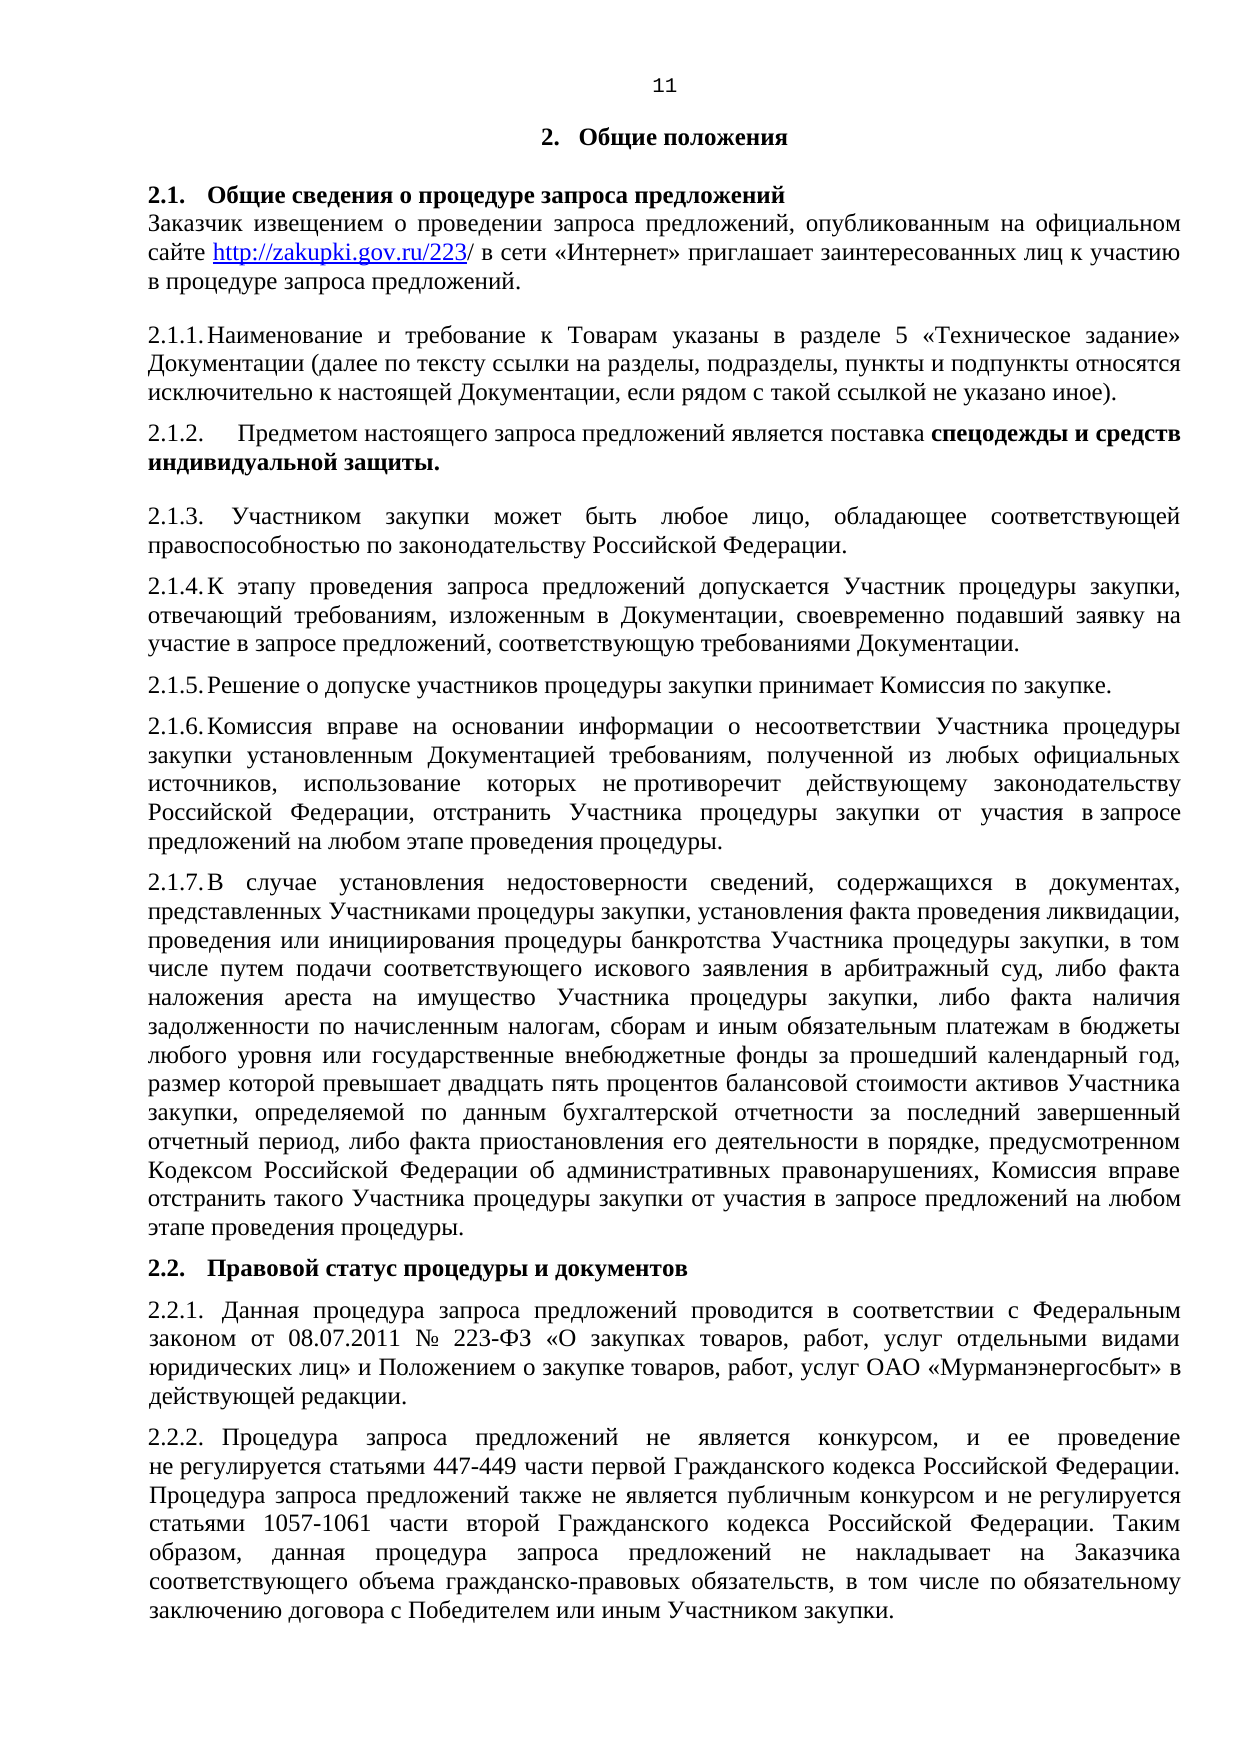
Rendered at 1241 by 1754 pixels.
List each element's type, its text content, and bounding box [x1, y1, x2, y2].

list Участником закупки может быть любое лицо, обладающее соответствующей правоспособностью по законодательству Российской Федерации. [148, 501, 1181, 558]
list Предметом настоящего запроса предложений является поставка спецодежды и средств индивидуальной защиты. [148, 418, 1181, 476]
list Процедура запроса предложений не является конкурсом, и ее проведение не регулируется статьями 447-449 части первой Гражданского кодекса Российской Федерации. Процедура запроса предложений также не является публичным конкурсом и не регулируется статьями 1057-1061 части второй Гражданского кодекса Российской Федерации. Таким образом, данная процедура запроса предложений не накладывает на Заказчика соответствующего объема гражданско-правовых обязательств, в том числе по обязательному заключению договора с Победителем или иным Участником закупки. [148, 1422, 1181, 1623]
list Решение о допуске участников процедуры закупки принимает Комиссия по закупке. [148, 670, 1181, 698]
list Данная процедура запроса предложений проводится в соответствии с Федеральным законом от 08.07.2011 № 223-ФЗ «О закупках товаров, работ, услуг отдельными видами юридических лиц» и Положением о закупке товаров, работ, услуг ОАО «Мурманэнергосбыт» в действующей редакции. [148, 1295, 1181, 1410]
list Комиссия вправе на основании информации о несоответствии Участника процедуры закупки установленным Документацией требованиям, полученной из любых официальных источников, использование которых не противоречит действующему законодательству Российской Федерации, отстранить Участника процедуры закупки от участия в запросе предложений на любом этапе проведения процедуры. [148, 711, 1181, 855]
list Общие сведения о процедуре запроса предложений [148, 180, 1181, 208]
list В случае установления недостоверности сведений, содержащихся в документах, представленных Участниками процедуры закупки, установления факта проведения ликвидации, проведения или инициирования процедуры банкротства Участника процедуры закупки, в том числе путем подачи соответствующего искового заявления в арбитражный суд, либо факта наложения ареста на имущество Участника процедуры закупки, либо факта наличия задолженности по начисленным налогам, сборам и иным обязательным платежам в бюджеты любого уровня или государственные внебюджетные фонды за прошедший календарный год, размер которой превышает двадцать пять процентов балансовой стоимости активов Участника закупки, определяемой по данным бухгалтерской отчетности за последний завершенный отчетный период, либо факта приостановления его деятельности в порядке, предусмотренном Кодексом Российской Федерации об административных правонарушениях, Комиссия вправе отстранить такого Участника процедуры закупки от участия в запросе предложений на любом этапе проведения процедуры. [148, 867, 1181, 1241]
list Общие положения [148, 122, 1181, 151]
list Наименование и требование к Товарам указаны в разделе 5 «Техническое задание» Документации (далее по тексту ссылки на разделы, подразделы, пункты и подпункты относятся исключительно к настоящей Документации, если рядом с такой ссылкой не указано иное). [148, 320, 1181, 406]
text Заказчик извещением о проведении запроса предложений, опубликованным на официальном сайте http://zakupki.gov.ru/223/ в сети «Интернет» приглашает заинтересованных лиц к участию в процедуре запроса предложений. [148, 208, 1181, 295]
list Правовой статус процедуры и документов [148, 1253, 1181, 1282]
list К этапу проведения запроса предложений допускается Участник процедуры закупки, отвечающий требованиям, изложенным в Документации, своевременно подавший заявку на участие в запросе предложений, соответствующую требованиями Документации. [148, 571, 1181, 657]
